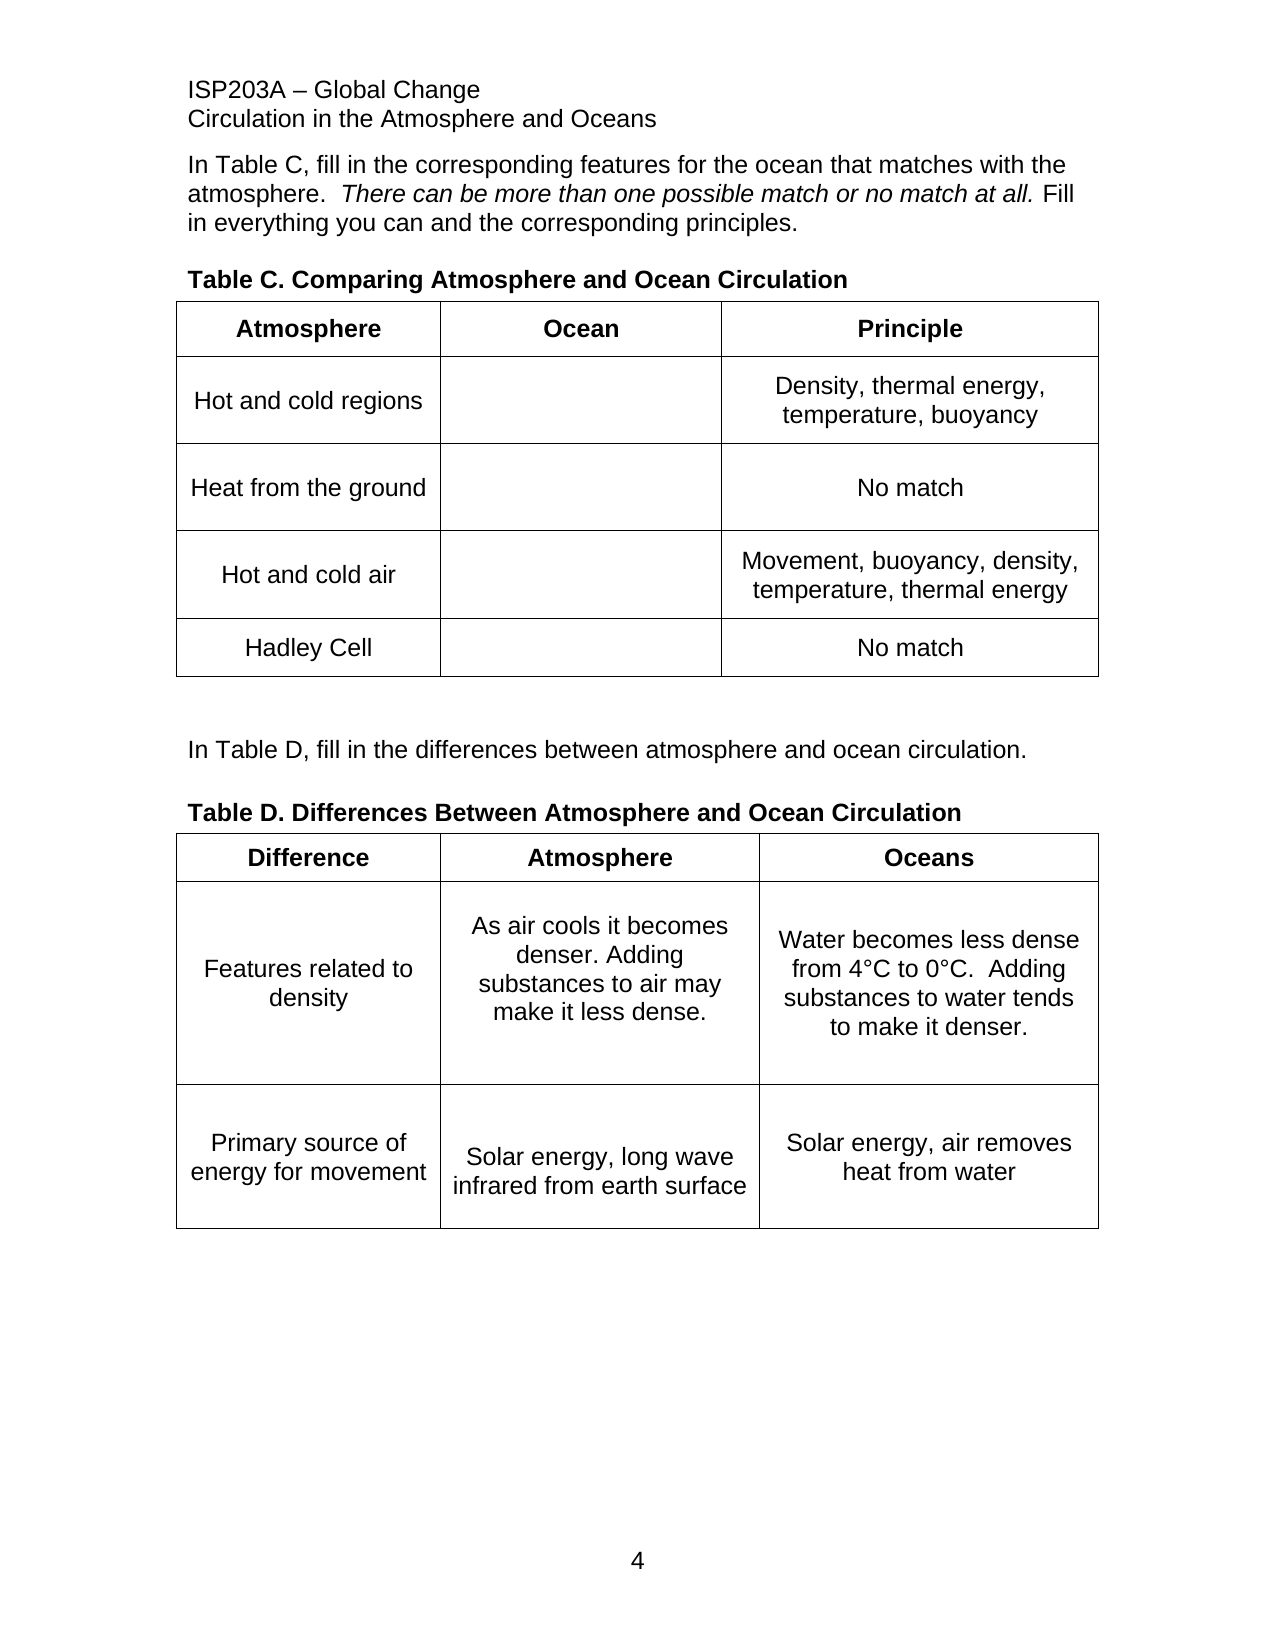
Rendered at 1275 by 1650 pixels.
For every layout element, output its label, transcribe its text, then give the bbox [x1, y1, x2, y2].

text In Table C, fill in the corresponding features for the ocean that matches with the atmosphere. There can be more than one possible match or no match at all. Fill in everything you can and the corresponding principles. [187, 150, 1087, 236]
table_cell Ocean [441, 302, 721, 356]
table_cell Hot and cold regions [177, 357, 440, 443]
table_cell Features related to density [177, 882, 440, 1083]
table_cell Atmosphere [177, 302, 440, 356]
table_cell [441, 619, 721, 676]
table_cell No match [722, 444, 1098, 530]
table_cell [441, 531, 721, 618]
table_cell [441, 444, 721, 530]
table_cell Hot and cold air [177, 531, 440, 618]
table_cell [441, 357, 721, 443]
table_cell Difference [177, 834, 440, 881]
table_cell As air cools it becomes denser. Adding substances to air may make it less dense. [441, 882, 759, 1083]
table_header Table C. Comparing Atmosphere and Ocean Circulation [176, 265, 1099, 301]
table_cell Hadley Cell [177, 619, 440, 676]
table_cell Solar energy, air removes heat from water [760, 1085, 1098, 1228]
table_cell Solar energy, long wave infrared from earth surface [441, 1085, 759, 1228]
table_header Table D. Differences Between Atmosphere and Ocean Circulation [176, 792, 1099, 833]
table_cell Primary source of energy for movement [177, 1085, 440, 1228]
text In Table D, fill in the differences between atmosphere and ocean circulation. [187, 735, 1087, 763]
table_cell Water becomes less dense from 4°C to 0°C. Adding substances to water tends to make it denser. [760, 882, 1098, 1083]
table_cell Heat from the ground [177, 444, 440, 530]
table_cell Atmosphere [441, 834, 759, 881]
table_cell No match [722, 619, 1098, 676]
table_cell Density, thermal energy, temperature, buoyancy [722, 357, 1098, 443]
table_cell Movement, buoyancy, density, temperature, thermal energy [722, 531, 1098, 618]
table_cell Principle [722, 302, 1098, 356]
table_cell Oceans [760, 834, 1098, 881]
